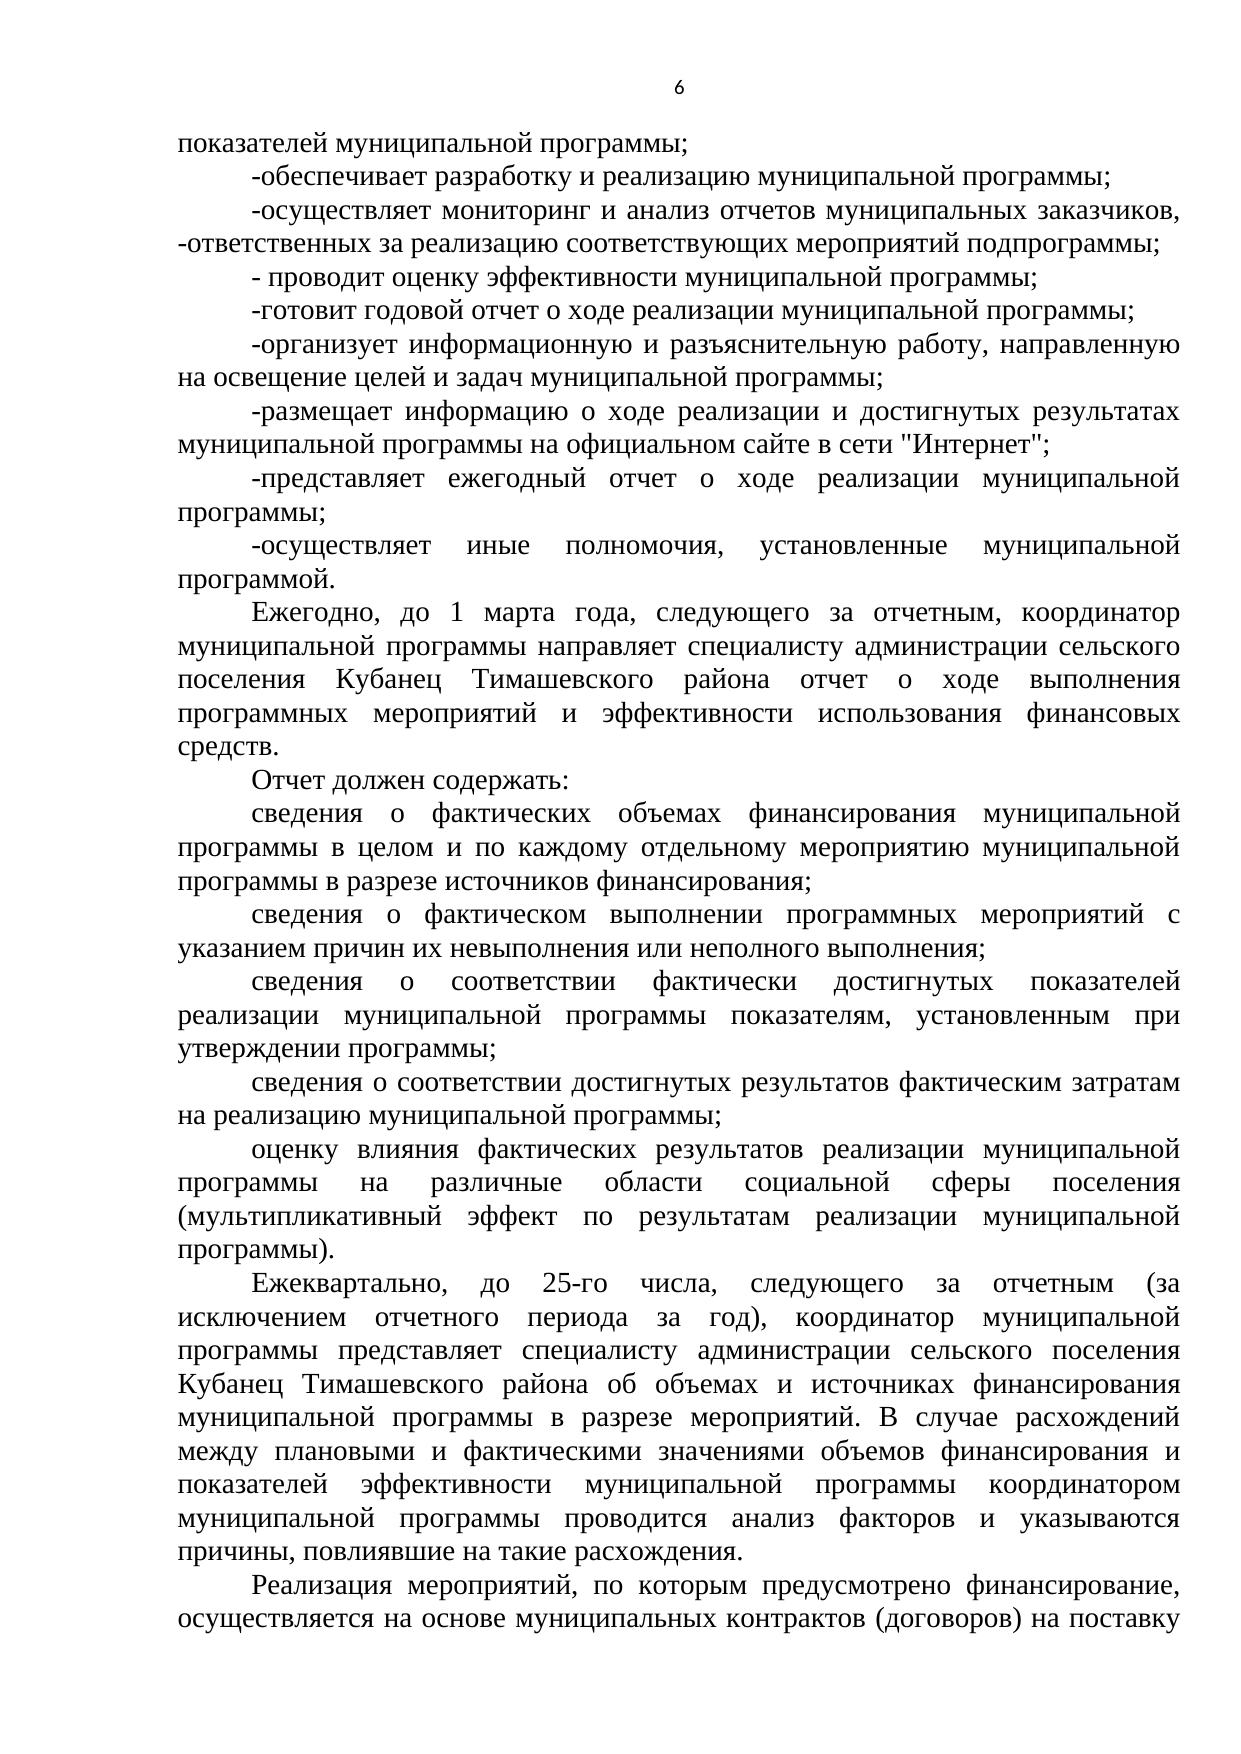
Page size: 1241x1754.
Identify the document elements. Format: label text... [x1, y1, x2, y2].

text -осуществляет мониторинг и анализ отчетов муниципальных заказчиков, -ответственных за реализацию соответствующих мероприятий подпрограммы; [177, 192, 1181, 259]
text сведения о соответствии достигнутых результатов фактическим затратам на реализацию муниципальной программы; [177, 1064, 1181, 1131]
text - проводит оценку эффективности муниципальной программы; [177, 259, 1181, 292]
text сведения о соответствии фактически достигнутых показателей реализации муниципальной программы показателям, установленным при утверждении программы; [177, 963, 1181, 1064]
text -осуществляет иные полномочия, установленные муниципальной программой. [177, 527, 1181, 594]
text -организует информационную и разъяснительную работу, направленную на освещение целей и задач муниципальной программы; [177, 326, 1181, 393]
text сведения о фактическом выполнении программных мероприятий с указанием причин их невыполнения или неполного выполнения; [177, 896, 1181, 963]
text Отчет должен содержать: [177, 762, 1181, 796]
text сведения о фактических объемах финансирования муниципальной программы в целом и по каждому отдельному мероприятию муниципальной программы в разрезе источников финансирования; [177, 796, 1181, 896]
text Ежеквартально, до 25-го числа, следующего за отчетным (за исключением отчетного периода за год), координатор муниципальной программы представляет специалисту администрации сельского поселения Кубанец Тимашевского района об объемах и источниках финансирования муниципальной программы в разрезе мероприятий. В случае расхождений между плановыми и фактическими значениями объемов финансирования и показателей эффективности муниципальной программы координатором муниципальной программы проводится анализ факторов и указываются причины, повлиявшие на такие расхождения. [177, 1265, 1181, 1567]
text -представляет ежегодный отчет о ходе реализации муниципальной программы; [177, 460, 1181, 527]
text -обеспечивает разработку и реализацию муниципальной программы; [177, 158, 1181, 192]
text Ежегодно, до 1 марта года, следующего за отчетным, координатор муниципальной программы направляет специалисту администрации сельского поселения Кубанец Тимашевского района отчет о ходе выполнения программных мероприятий и эффективности использования финансовых средств. [177, 594, 1181, 762]
text -размещает информацию о ходе реализации и достигнутых результатах муниципальной программы на официальном сайте в сети "Интернет"; [177, 393, 1181, 460]
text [177, 1567, 1181, 1634]
text -готовит годовой отчет о ходе реализации муниципальной программы; [177, 292, 1181, 326]
text оценку влияния фактических результатов реализации муниципальной программы на различные области социальной сферы поселения (мультипликативный эффект по результатам реализации муниципальной программы). [177, 1131, 1181, 1265]
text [177, 125, 1181, 158]
